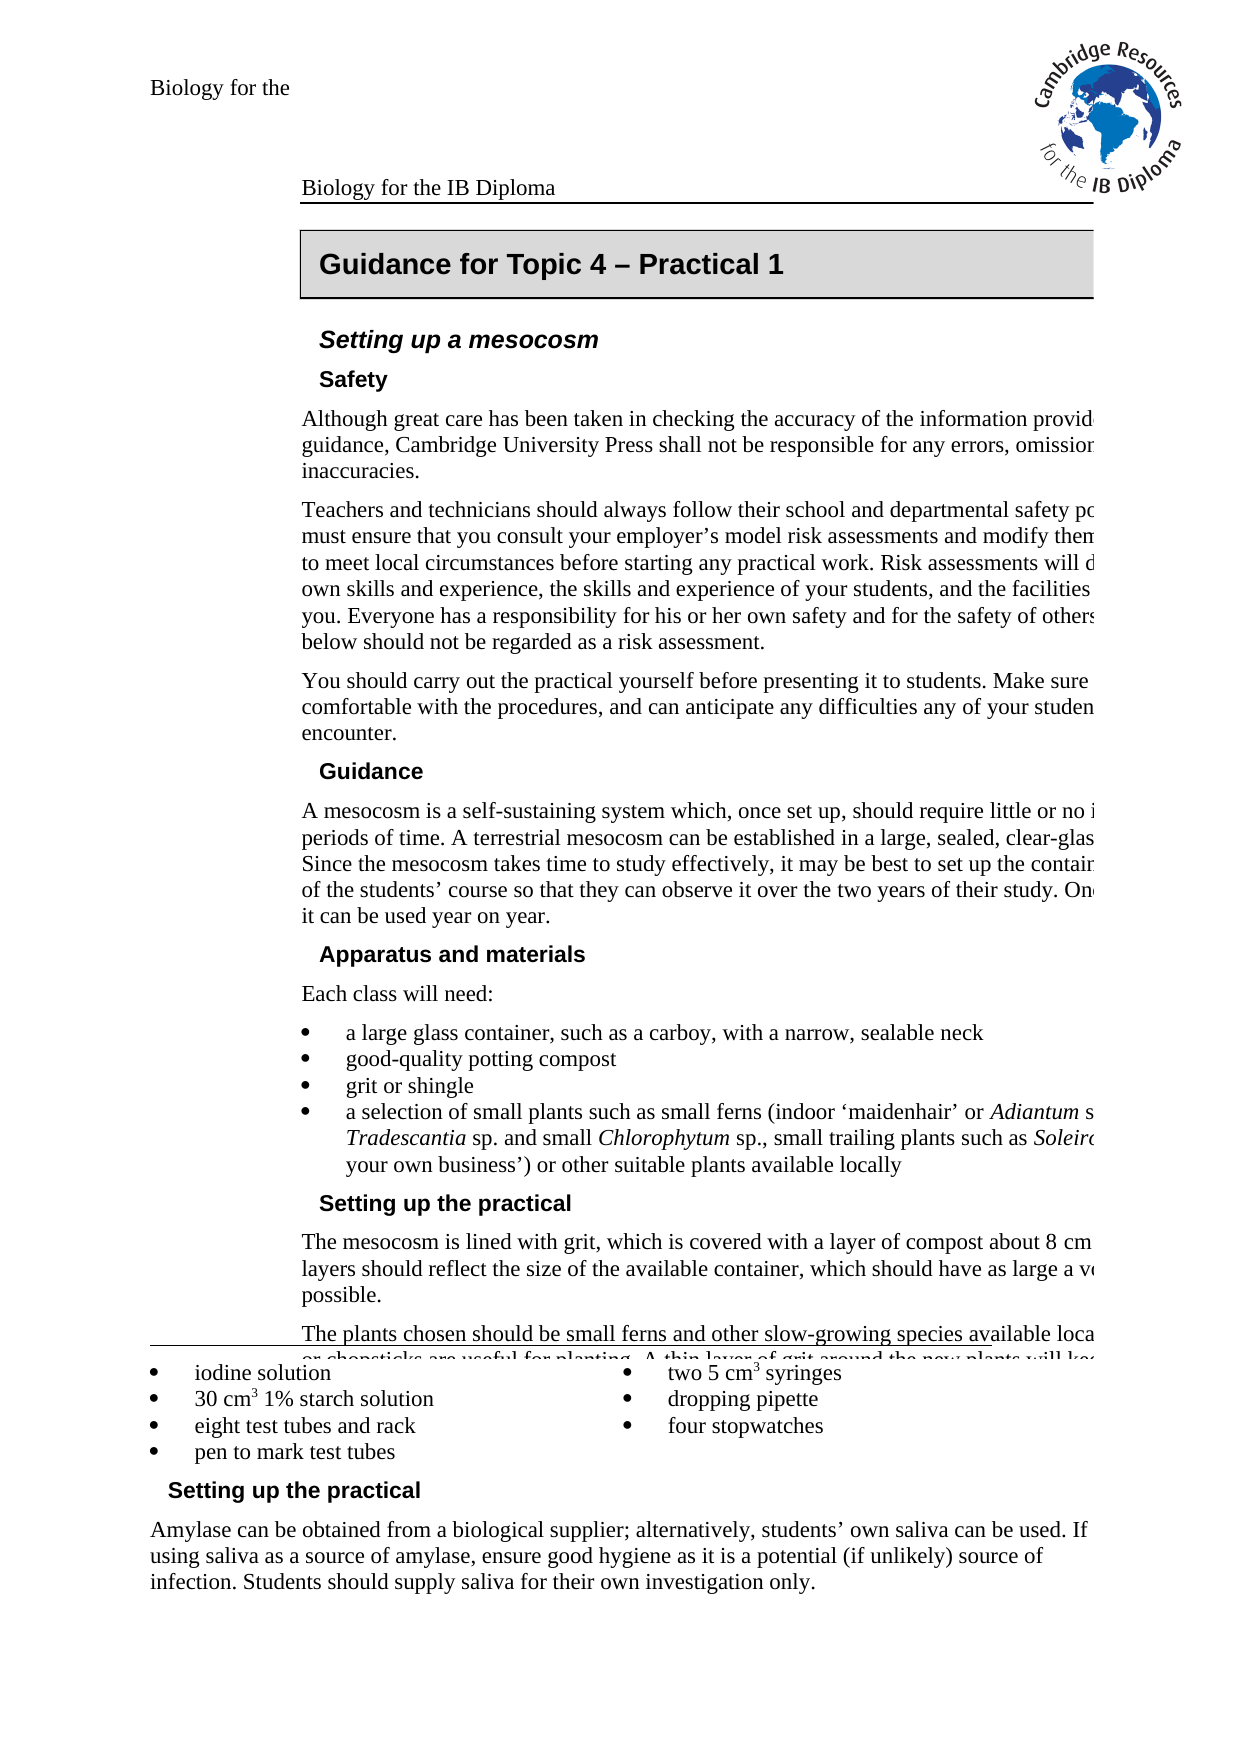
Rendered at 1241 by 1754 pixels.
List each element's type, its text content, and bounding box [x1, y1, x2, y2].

list eight test tubes and rack four stopwatches [150, 1412, 1090, 1438]
picture [1034, 41, 1182, 194]
list iodine solution two 5 cm3 syringes [150, 1359, 1090, 1385]
list pen to mark test tubes [150, 1438, 1090, 1464]
text Amylase can be obtained from a biological supplier; alternatively, students’ own saliva can be used. If using saliva as a source of amylase, ensure good hygiene as it is a potential (if unlikely) source of infection. Students should supply saliva for their own investigation only. [150, 1516, 1090, 1595]
subtitle Setting up the practical [168, 1477, 1049, 1503]
list 30 cm3 1% starch solution dropping pipette [150, 1385, 1090, 1412]
